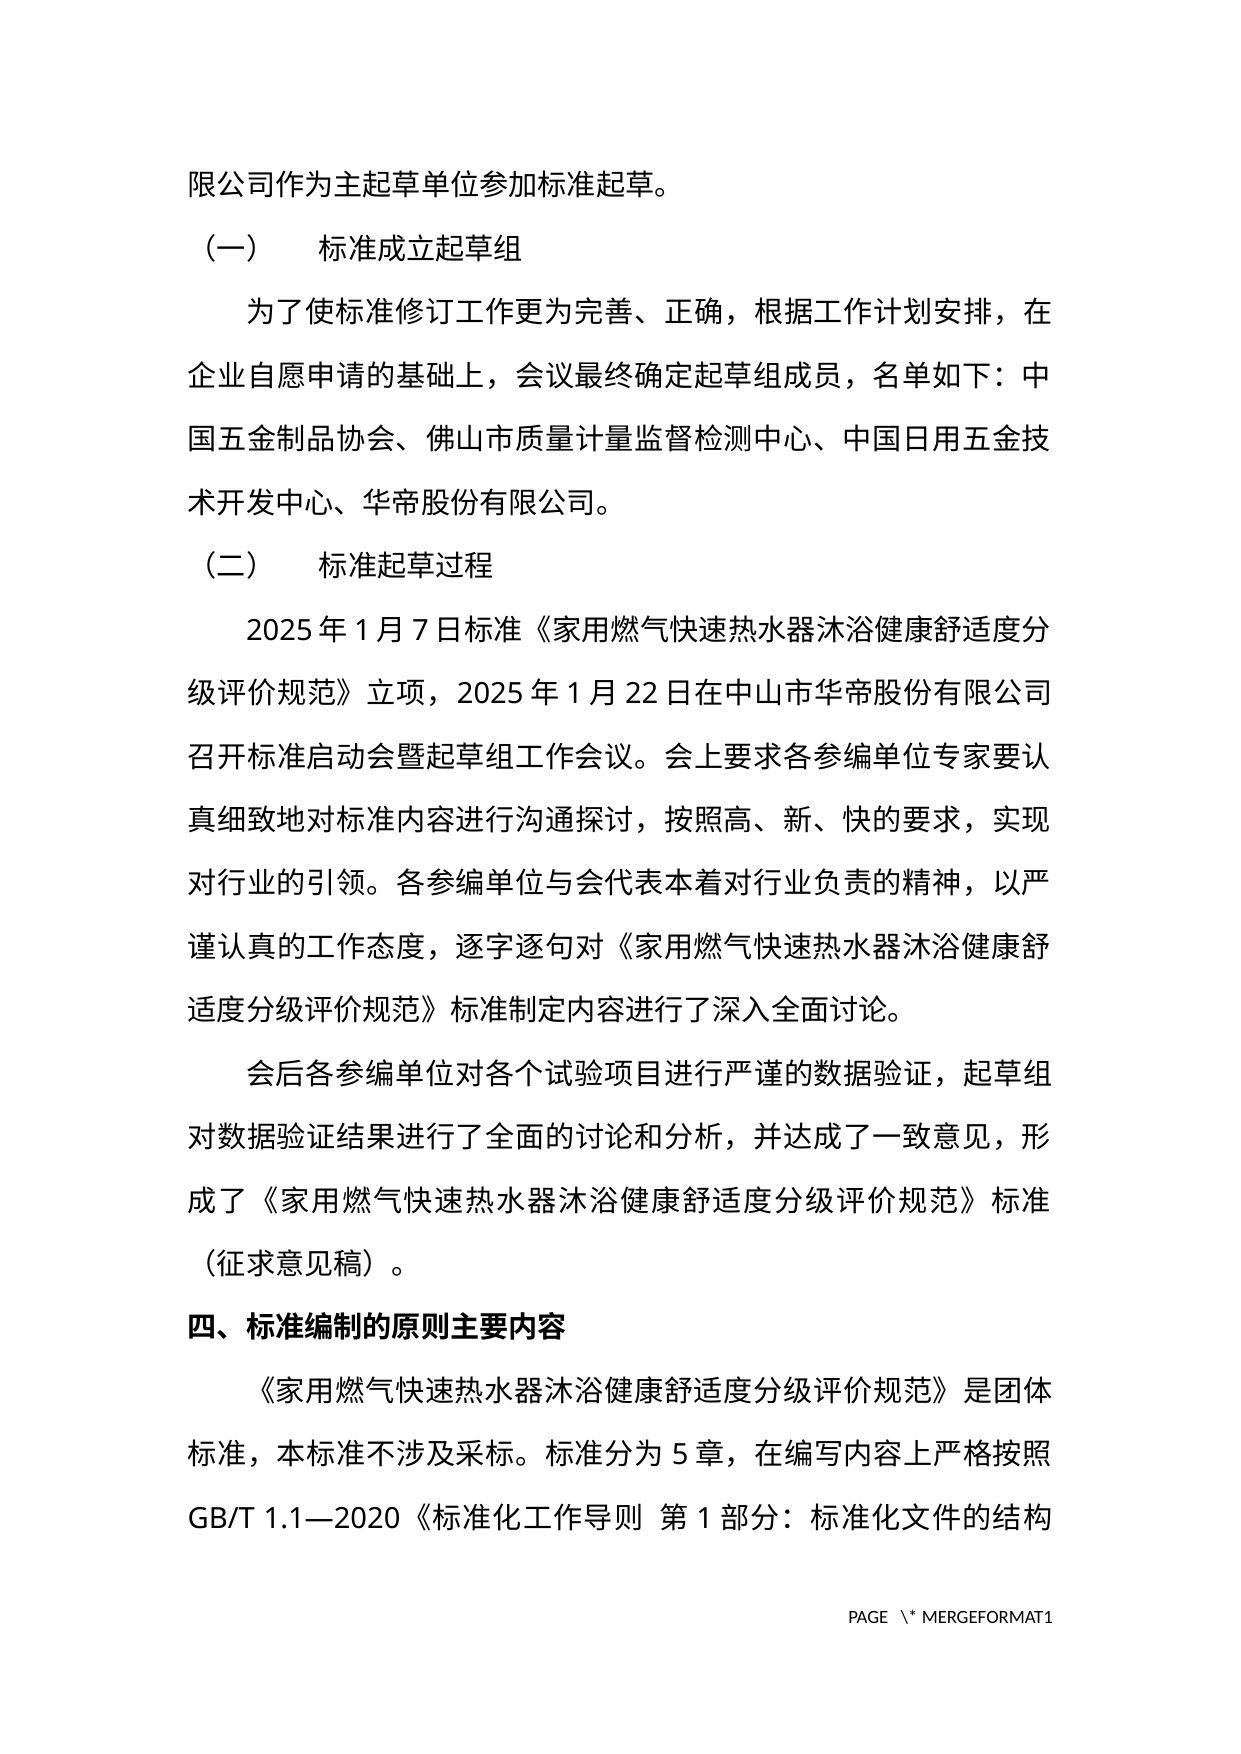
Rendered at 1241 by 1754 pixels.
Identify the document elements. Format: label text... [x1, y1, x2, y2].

text 四、标准编制的原则主要内容 [187, 1304, 1053, 1346]
text 2025年1月7日标准《家用燃气快速热水器沐浴健康舒适度分级评价规范》立项，2025年1月22日在中山市华帝股份有限公司召开标准启动会暨起草组工作会议。会上要求各参编单位专家要认真细致地对标准内容进行沟通探讨，按照高、新、快的要求，实现对行业的引领。各参编单位与会代表本着对行业负责的精神，以严谨认真的工作态度，逐字逐句对《家用燃气快速热水器沐浴健康舒适度分级评价规范》标准制定内容进行了深入全面讨论。 [187, 606, 1053, 1029]
text 为了使标准修订工作更为完善、正确，根据工作计划安排，在企业自愿申请的基础上，会议最终确定起草组成员，名单如下：中国五金制品协会、佛山市质量计量监督检测中心、中国日用五金技术开发中心、华帝股份有限公司。 [187, 289, 1053, 521]
list 标准起草过程 [187, 543, 1053, 585]
text 会后各参编单位对各个试验项目进行严谨的数据验证，起草组对数据验证结果进行了全面的讨论和分析，并达成了一致意见，形成了《家用燃气快速热水器沐浴健康舒适度分级评价规范》标准（征求意见稿）。 [187, 1050, 1053, 1283]
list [187, 162, 1053, 204]
list 标准成立起草组 [187, 225, 1053, 268]
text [187, 1367, 1053, 1537]
